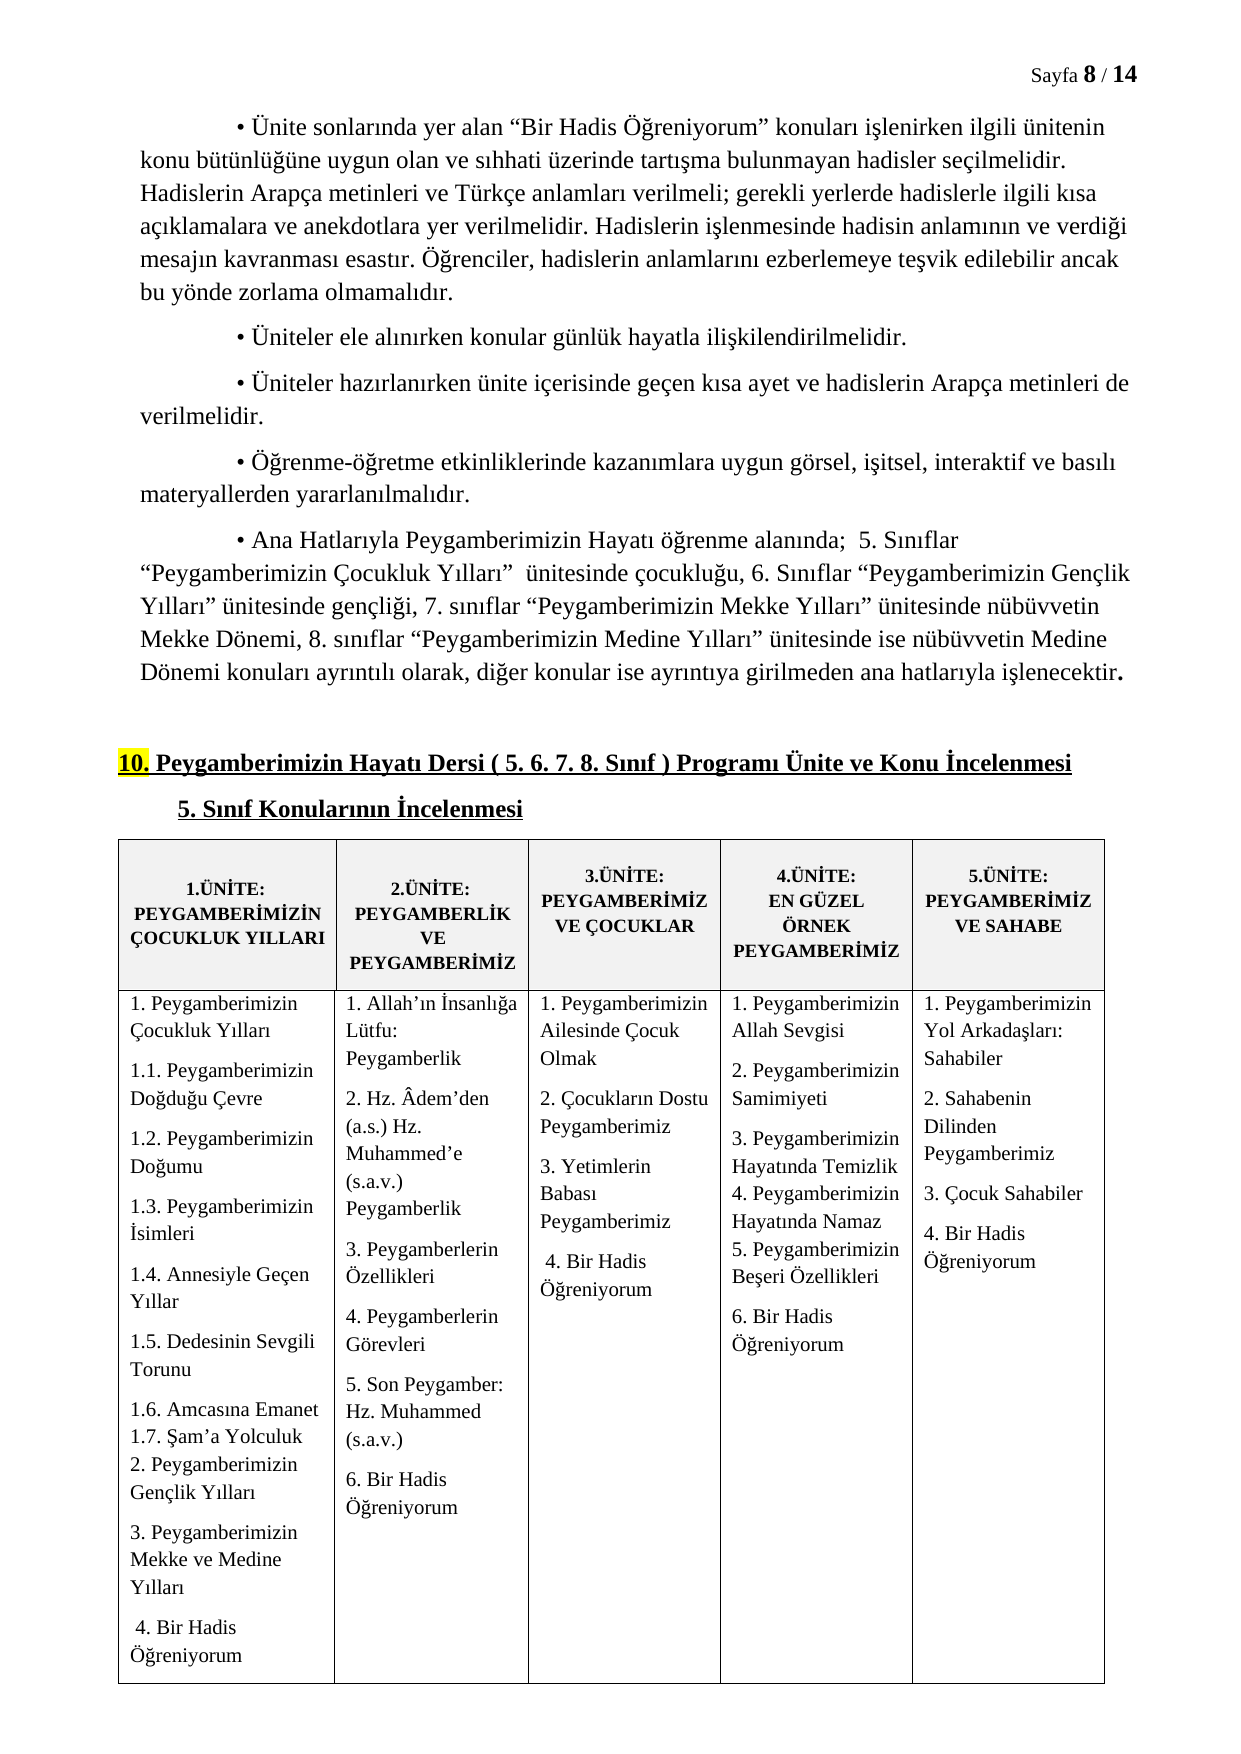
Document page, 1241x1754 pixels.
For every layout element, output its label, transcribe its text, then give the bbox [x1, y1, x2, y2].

table_header 1.ÜNİTE: PEYGAMBERİMİZİN ÇOCUKLUK YILLARI [119, 840, 336, 989]
table_header 5.ÜNİTE: PEYGAMBERİMİZ VE SAHABE [913, 840, 1104, 989]
table_cell 1. Peygamberimizin Çocukluk Yılları 1.1. Peygamberimizin Doğduğu Çevre 1.2. Peygamberimizin Doğumu 1.3. Peygamberimizin İsimleri 1.4. Annesiyle Geçen Yıllar 1.5. Dedesinin Sevgili Torunu 1.6. Amcasına Emanet 1.7. Şam’a Yolculuk 2. Peygamberimizin Gençlik Yılları 3. Peygamberimizin Mekke ve Medine Yılları 4. Bir Hadis Öğreniyorum [119, 991, 334, 1683]
table_header 2.ÜNİTE: PEYGAMBERLİK VE PEYGAMBERİMİZ [337, 840, 528, 989]
table_cell 1. Allah’ın İnsanlığa Lütfu: Peygamberlik 2. Hz. Âdem’den (a.s.) Hz. Muhammed’e (s.a.v.) Peygamberlik 3. Peygamberlerin Özellikleri 4. Peygamberlerin Görevleri 5. Son Peygamber: Hz. Muhammed (s.a.v.) 6. Bir Hadis Öğreniyorum [335, 991, 528, 1683]
table_header 4.ÜNİTE: EN GÜZEL ÖRNEK PEYGAMBERİMİZ [721, 840, 912, 989]
text 5. Sınıf Konularının İncelenmesi [177, 794, 1137, 822]
text • Ünite sonlarında yer alan “Bir Hadis Öğreniyorum” konuları işlenirken ilgili ünitenin konu bütünlüğüne uygun olan ve sıhhati üzerinde tartışma bulunmayan hadisler seçilmelidir. Hadislerin Arapça metinleri ve Türkçe anlamları verilmeli; gerekli yerlerde hadislerle ilgili kısa açıklamalara ve anekdotlara yer verilmelidir. Hadislerin işlenmesinde hadisin anlamının ve verdiği mesajın kavranması esastır. Öğrenciler, hadislerin anlamlarını ezberlemeye teşvik edilebilir ancak bu yönde zorlama olmamalıdır. [140, 112, 1137, 306]
table_header 3.ÜNİTE: PEYGAMBERİMİZ VE ÇOCUKLAR [529, 840, 720, 989]
text • Üniteler hazırlanırken ünite içerisinde geçen kısa ayet ve hadislerin Arapça metinleri de verilmelidir. [140, 368, 1137, 430]
text • Üniteler ele alınırken konular günlük hayatla ilişkilendirilmelidir. [140, 322, 1137, 351]
text • Ana Hatlarıyla Peygamberimizin Hayatı öğrenme alanında; 5. Sınıflar “Peygamberimizin Çocukluk Yılları” ünitesinde çocukluğu, 6. Sınıflar “Peygamberimizin Gençlik Yılları” ünitesinde gençliği, 7. sınıflar “Peygamberimizin Mekke Yılları” ünitesinde nübüvvetin Mekke Dönemi, 8. sınıflar “Peygamberimizin Medine Yılları” ünitesinde ise nübüvvetin Medine Dönemi konuları ayrıntılı olarak, diğer konular ise ayrıntıya girilmeden ana hatlarıyla işlenecektir. [140, 525, 1137, 686]
text • Öğrenme-öğretme etkinliklerinde kazanımlara uygun görsel, işitsel, interaktif ve basılı materyallerden yararlanılmalıdır. [140, 447, 1137, 508]
text 10. Peygamberimizin Hayatı Dersi ( 5. 6. 7. 8. Sınıf ) Programı Ünite ve Konu İncelenmesi [149, 748, 1137, 777]
table_cell 1. Peygamberimizin Ailesinde Çocuk Olmak 2. Çocukların Dostu Peygamberimiz 3. Yetimlerin Babası Peygamberimiz 4. Bir Hadis Öğreniyorum [529, 991, 720, 1683]
table_cell 1. Peygamberimizin Yol Arkadaşları: Sahabiler 2. Sahabenin Dilinden Peygamberimiz 3. Çocuk Sahabiler 4. Bir Hadis Öğreniyorum [913, 991, 1104, 1683]
table_cell 1. Peygamberimizin Allah Sevgisi 2. Peygamberimizin Samimiyeti 3. Peygamberimizin Hayatında Temizlik 4. Peygamberimizin Hayatında Namaz 5. Peygamberimizin Beşeri Özellikleri 6. Bir Hadis Öğreniyorum [721, 991, 912, 1683]
